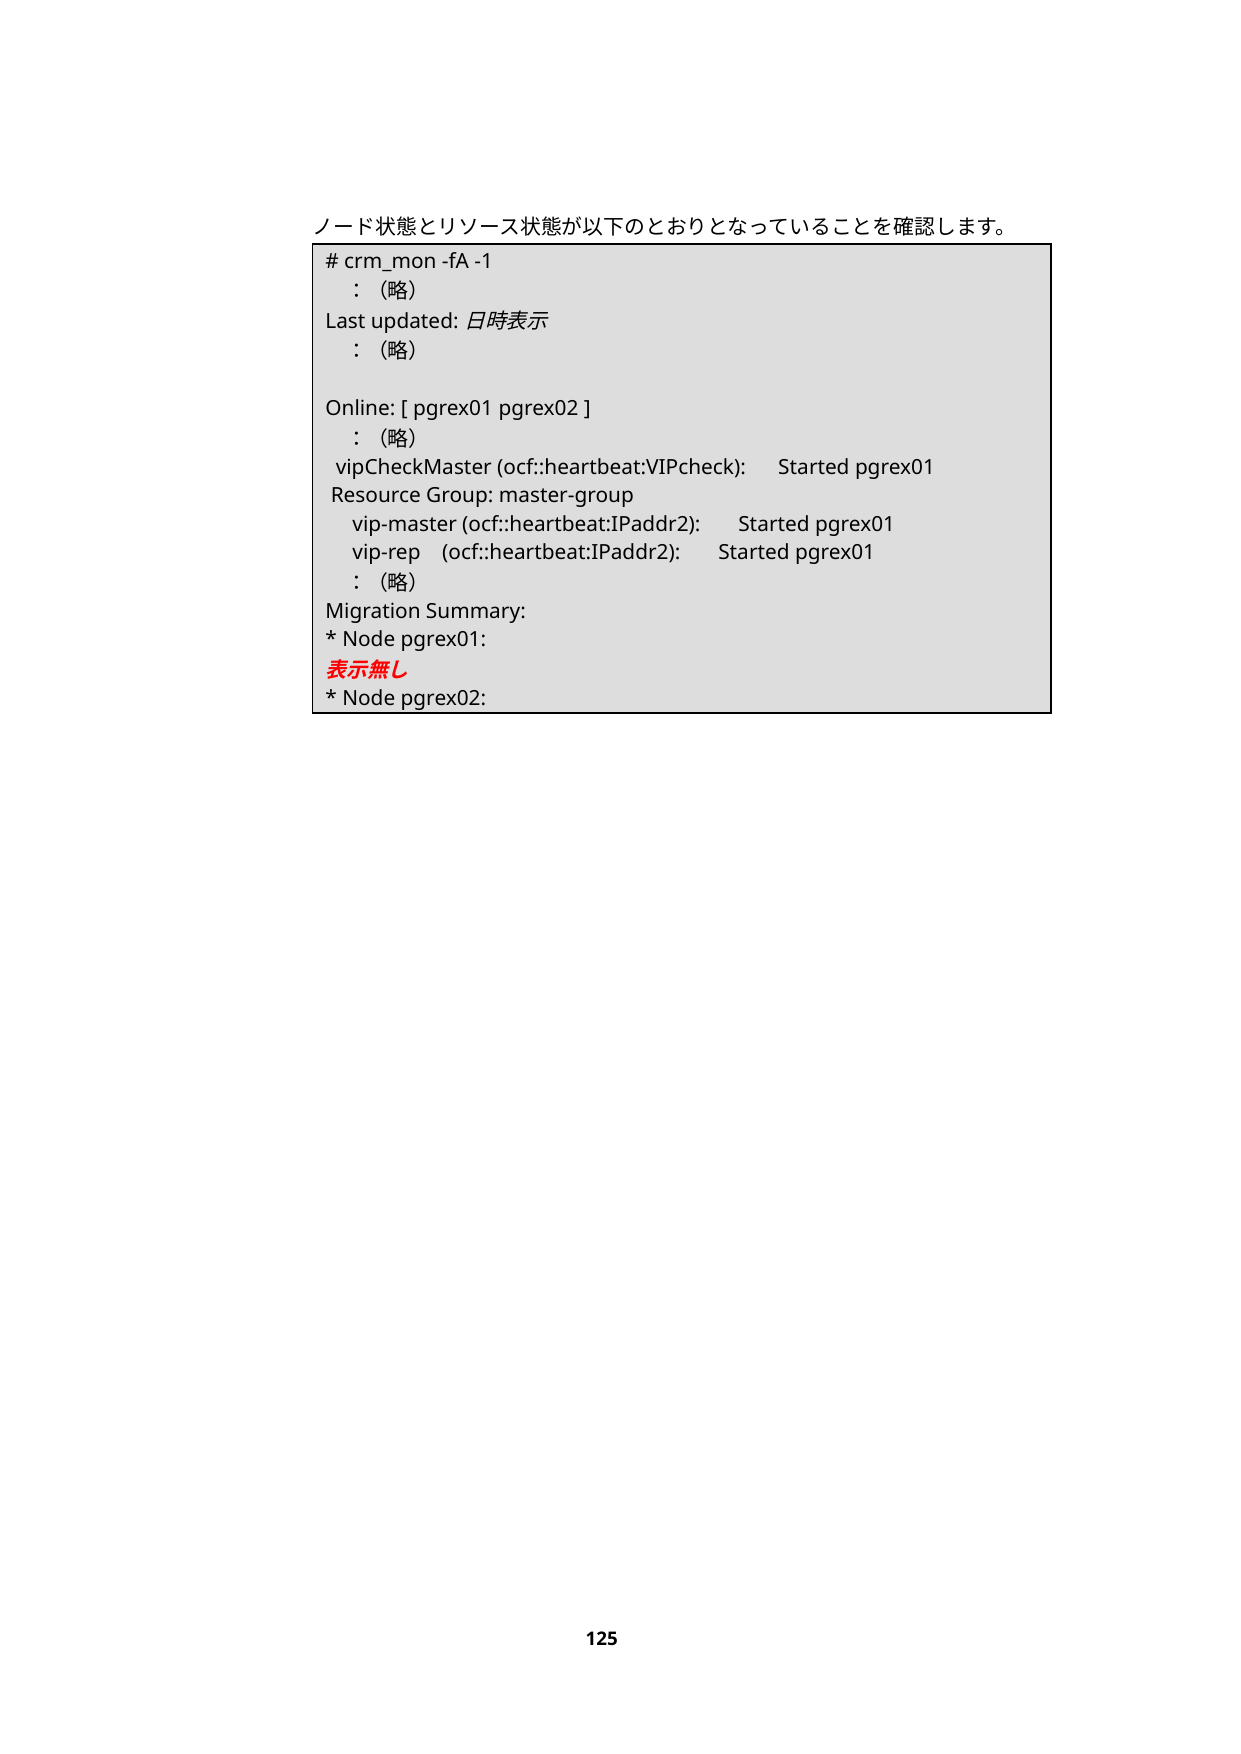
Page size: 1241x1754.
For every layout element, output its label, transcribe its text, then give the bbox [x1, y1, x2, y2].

text ノード状態とリソース状態が以下のとおりとなっていることを確認します。 [313, 207, 1054, 244]
